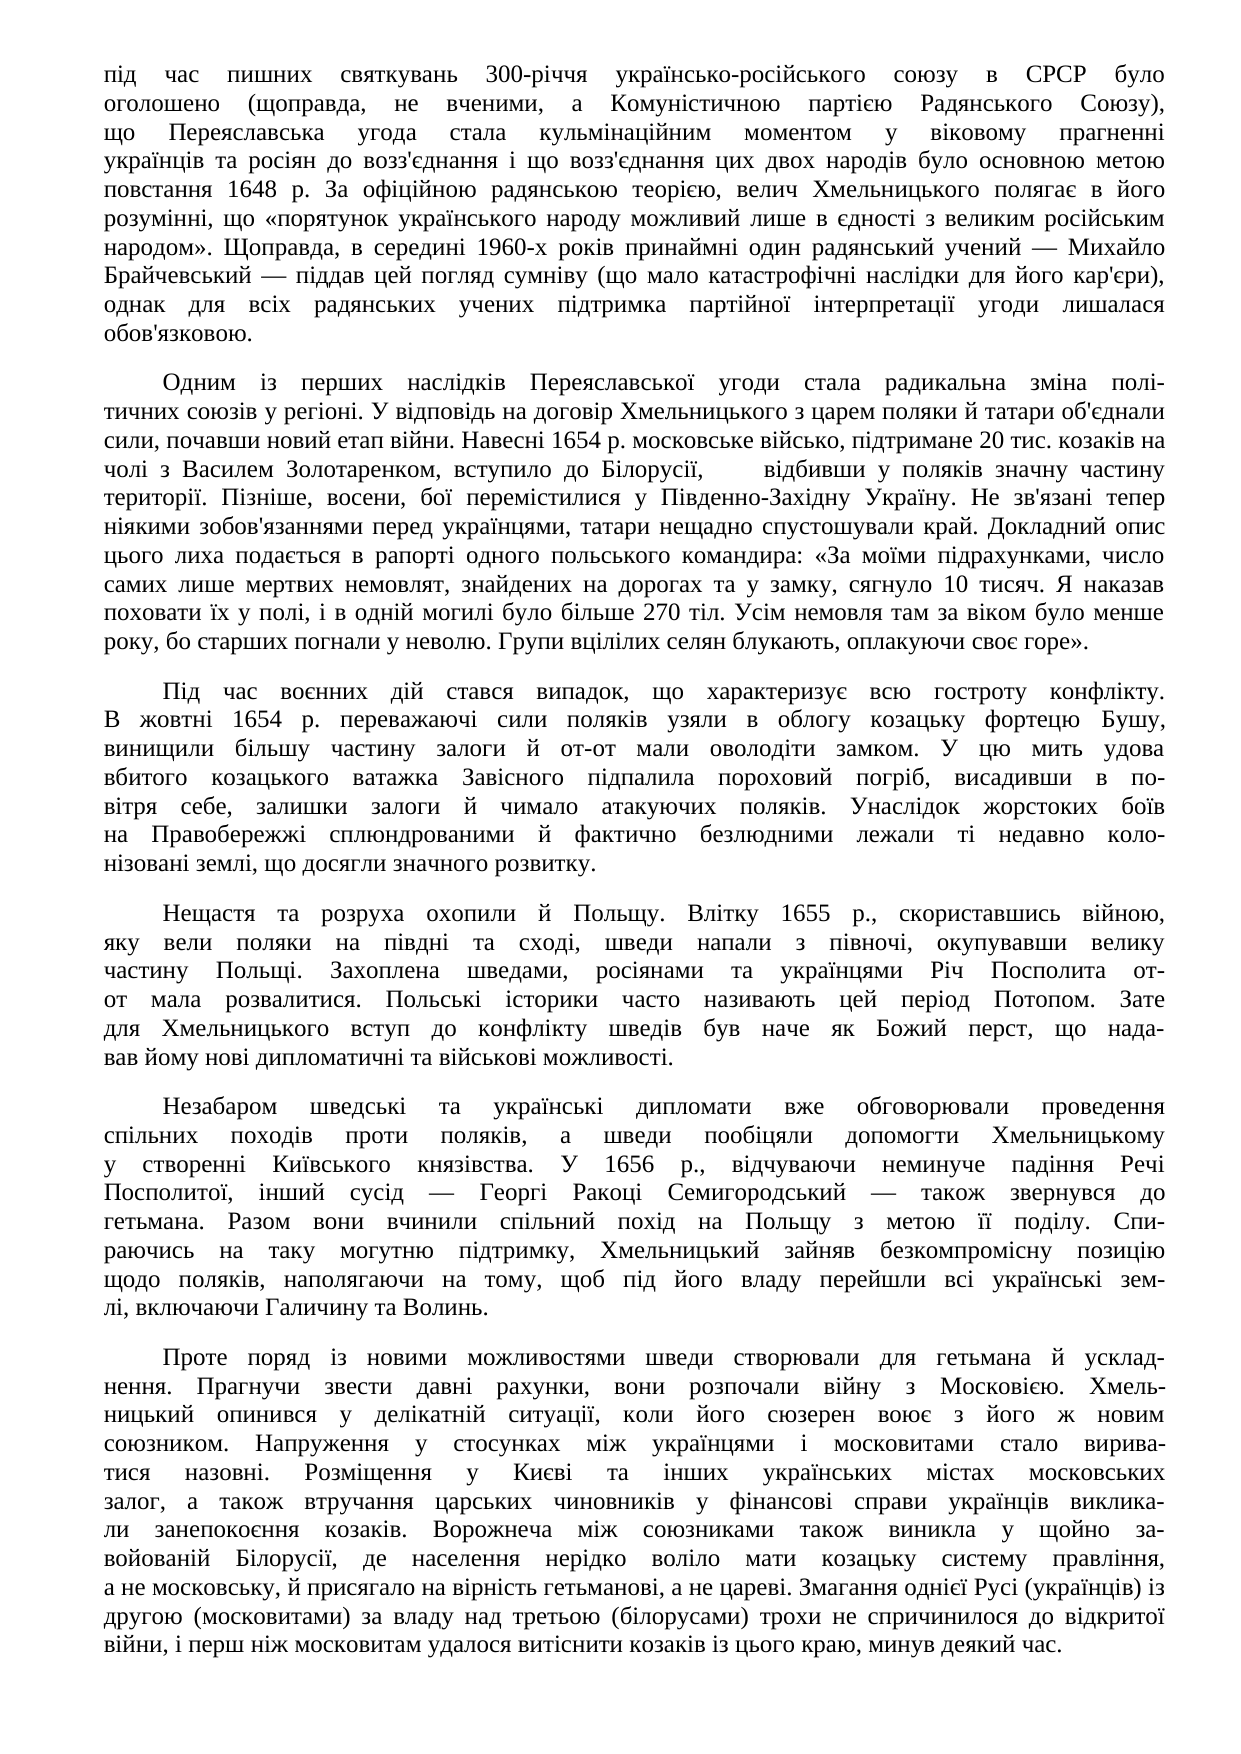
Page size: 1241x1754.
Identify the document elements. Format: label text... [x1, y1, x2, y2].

text Проте поряд із новими можливостями шведи створювали для гетьмана й усклад- нення. Прагнучи звести давні рахунки, вони розпочали війну з Московією. Хмель- ницький опинився у делікатній ситуації, коли його сюзерен воює з його ж новим союзником. Напруження у стосунках між українцями і московитами стало вирива- тися назовні. Розміщення у Києві та інших українських містах московських залог, а також втручання царських чиновників у фінансові справи українців виклика- ли занепокоєння козаків. Ворожнеча між союзниками також виникла у щойно за- войованій Білорусії, де населення нерідко воліло мати козацьку систему правління, а не московську, й присягало на вірність гетьманові, а не цареві. Змагання однієї Русі (українців) із другою (московитами) за владу над третьою (білорусами) трохи не спричинилося до відкритої війни, і перш ніж московитам удалося витіснити козаків із цього краю, минув деякий час. [103, 1342, 1166, 1658]
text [103, 59, 1166, 347]
text Під час воєнних дій стався випадок, що характеризує всю гостроту конфлікту. В жовтні 1654 р. переважаючі сили поляків узяли в облогу козацьку фортецю Бушу, винищили більшу частину залоги й от-от мали оволодіти замком. У цю мить удова вбитого козацького ватажка Завісного підпалила пороховий погріб, висадивши в по- вітря себе, залишки залоги й чимало атакуючих поляків. Унаслідок жорстоких боїв на Правобережжі сплюндрованими й фактично безлюдними лежали ті недавно коло- нізовані землі, що досягли значного розвитку. [103, 676, 1166, 877]
text Нещастя та розруха охопили й Польщу. Влітку 1655 р., скориставшись війною, яку вели поляки на півдні та сході, шведи напали з півночі, окупувавши велику частину Польщі. Захоплена шведами, росіянами та українцями Річ Посполита от- от мала розвалитися. Польські історики часто називають цей період Потопом. Зате для Хмельницького вступ до конфлікту шведів був наче як Божий перст, що нада- вав йому нові дипломатичні та військові можливості. [103, 898, 1166, 1070]
text Одним із перших наслідків Переяславської угоди стала радикальна зміна полі- тичних союзів у регіоні. У відповідь на договір Хмельницького з царем поляки й татари об'єднали сили, почавши новий етап війни. Навесні 1654 р. московське військо, підтримане 20 тис. козаків на чолі з Василем Золотаренком, вступило до Білорусії, відбивши у поляків значну частину території. Пізніше, восени, бої перемістилися у Південно-Західну Україну. Не зв'язані тепер ніякими зобов'язаннями перед українцями, татари нещадно спустошували край. Докладний опис цього лиха подається в рапорті одного польського командира: «За моїми підрахунками, число самих лише мертвих немовлят, знайдених на дорогах та у замку, сягнуло 10 тисяч. Я наказав поховати їх у полі, і в одній могилі було більше 270 тіл. Усім немовля там за віком було менше року, бо старших погнали у неволю. Групи вцілілих селян блукають, оплакуючи своє горе». [103, 367, 1166, 655]
text Незабаром шведські та українські дипломати вже обговорювали проведення спільних походів проти поляків, а шведи пообіцяли допомогти Хмельницькому у створенні Київського князівства. У 1656 р., відчуваючи неминуче падіння Речі Посполитої, інший сусід — Георгі Ракоці Семигородський — також звернувся до гетьмана. Разом вони вчинили спільний похід на Польщу з метою її поділу. Спи- раючись на таку могутню підтримку, Хмельницький зайняв безкомпромісну позицію щодо поляків, наполягаючи на тому, щоб під його владу перейшли всі українські зем- лі, включаючи Галичину та Волинь. [103, 1091, 1166, 1321]
